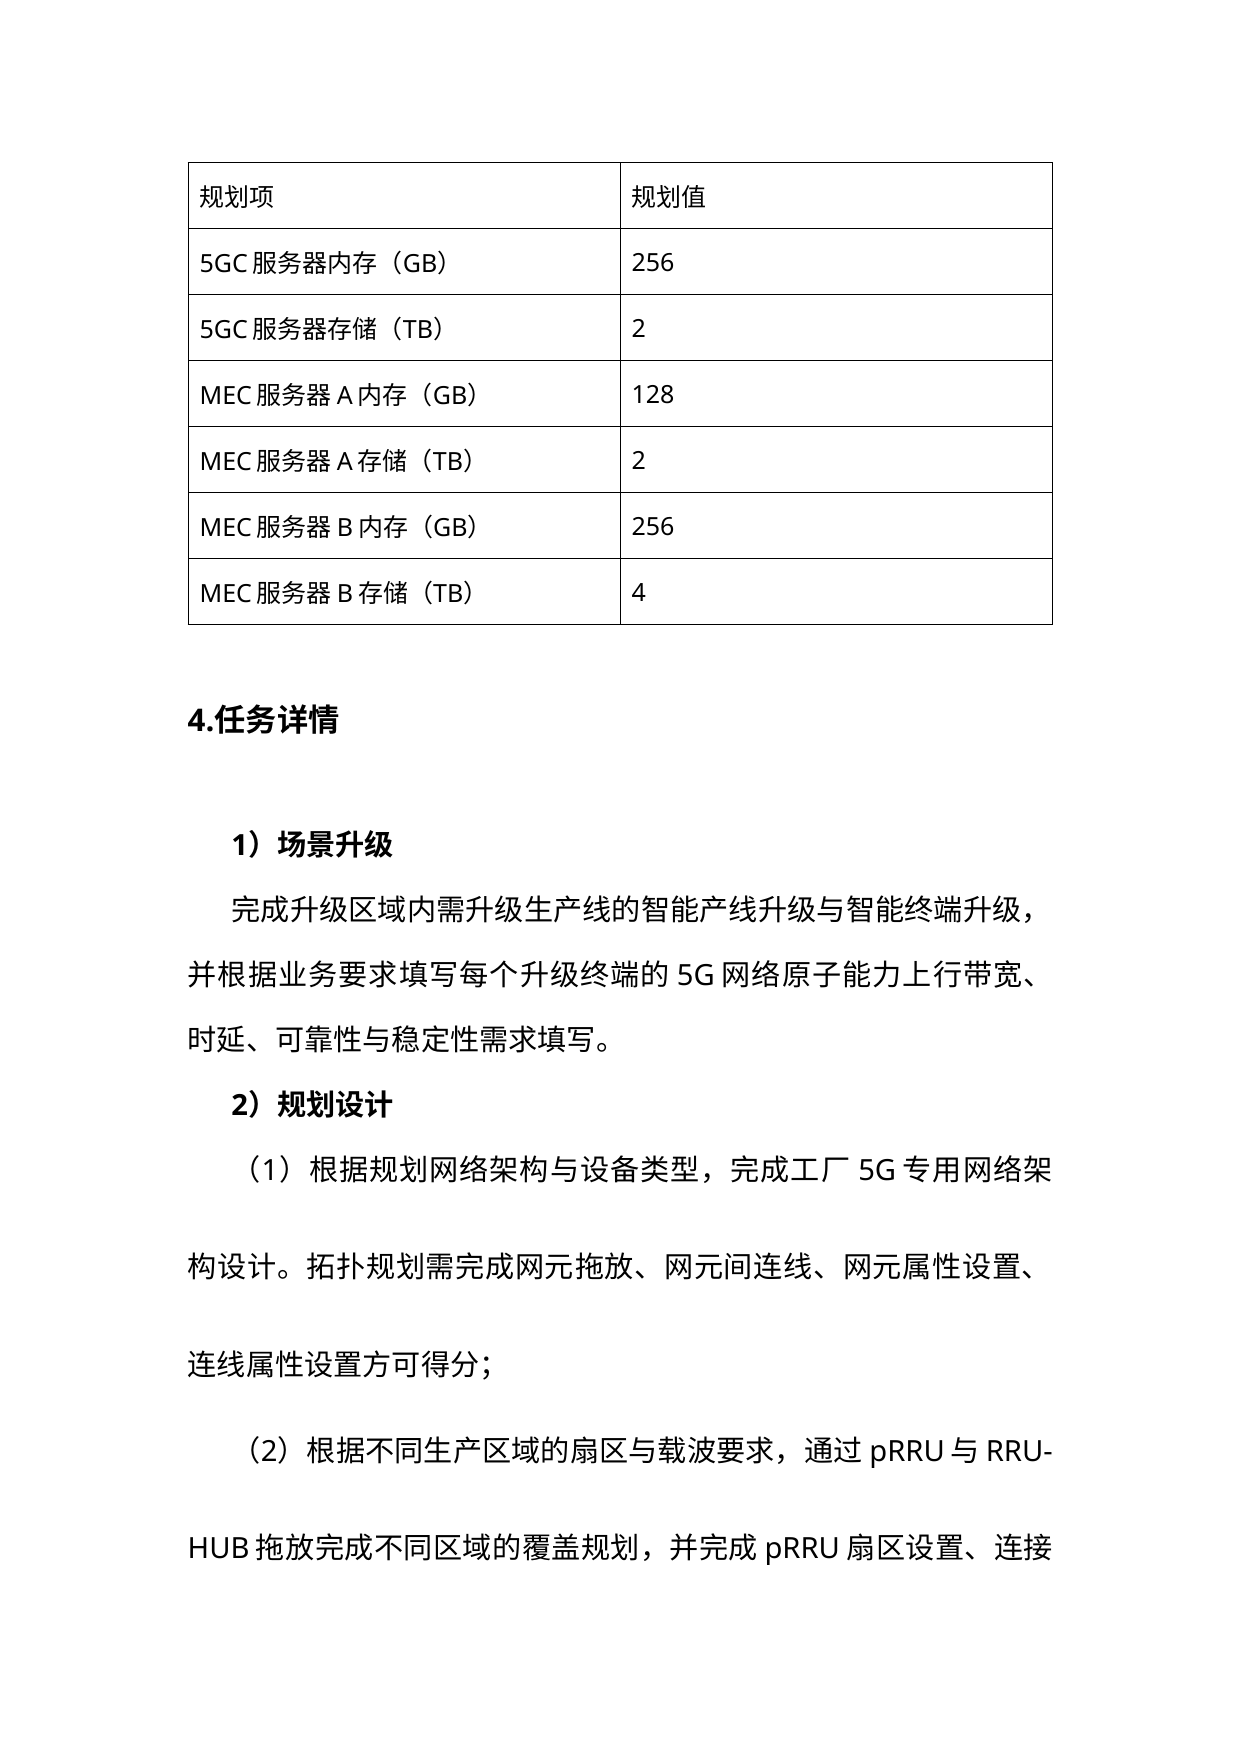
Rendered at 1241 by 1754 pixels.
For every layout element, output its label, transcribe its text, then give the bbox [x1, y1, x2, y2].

table_cell 5GC服务器内存（GB） [189, 229, 620, 294]
text 2）规划设计 [187, 1070, 1053, 1135]
text （1）根据规划网络架构与设备类型，完成工厂5G专用网络架构设计。拓扑规划需完成网元拖放、网元间连线、网元属性设置、连线属性设置方可得分； [187, 1135, 1053, 1395]
table_cell 128 [621, 361, 1052, 426]
table_cell 2 [621, 427, 1052, 492]
table_cell 2 [621, 295, 1052, 360]
table_cell MEC服务器B内存（GB） [189, 493, 620, 558]
table_cell 256 [621, 229, 1052, 294]
table_header 规划项 [189, 163, 620, 228]
table_cell MEC服务器B存储（TB） [189, 559, 620, 624]
table_cell 5GC服务器存储（TB） [189, 295, 620, 360]
table_cell 4 [621, 559, 1052, 624]
text 1）场景升级 [187, 810, 1053, 875]
table_header 规划值 [621, 163, 1052, 228]
table_cell MEC服务器A存储（TB） [189, 427, 620, 492]
table_cell 256 [621, 493, 1052, 558]
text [187, 1416, 1053, 1579]
text 完成升级区域内需升级生产线的智能产线升级与智能终端升级，并根据业务要求填写每个升级终端的5G网络原子能力上行带宽、时延、可靠性与稳定性需求填写。 [187, 875, 1053, 1070]
subtitle 4.任务详情 [187, 685, 1053, 750]
table_cell MEC服务器A内存（GB） [189, 361, 620, 426]
